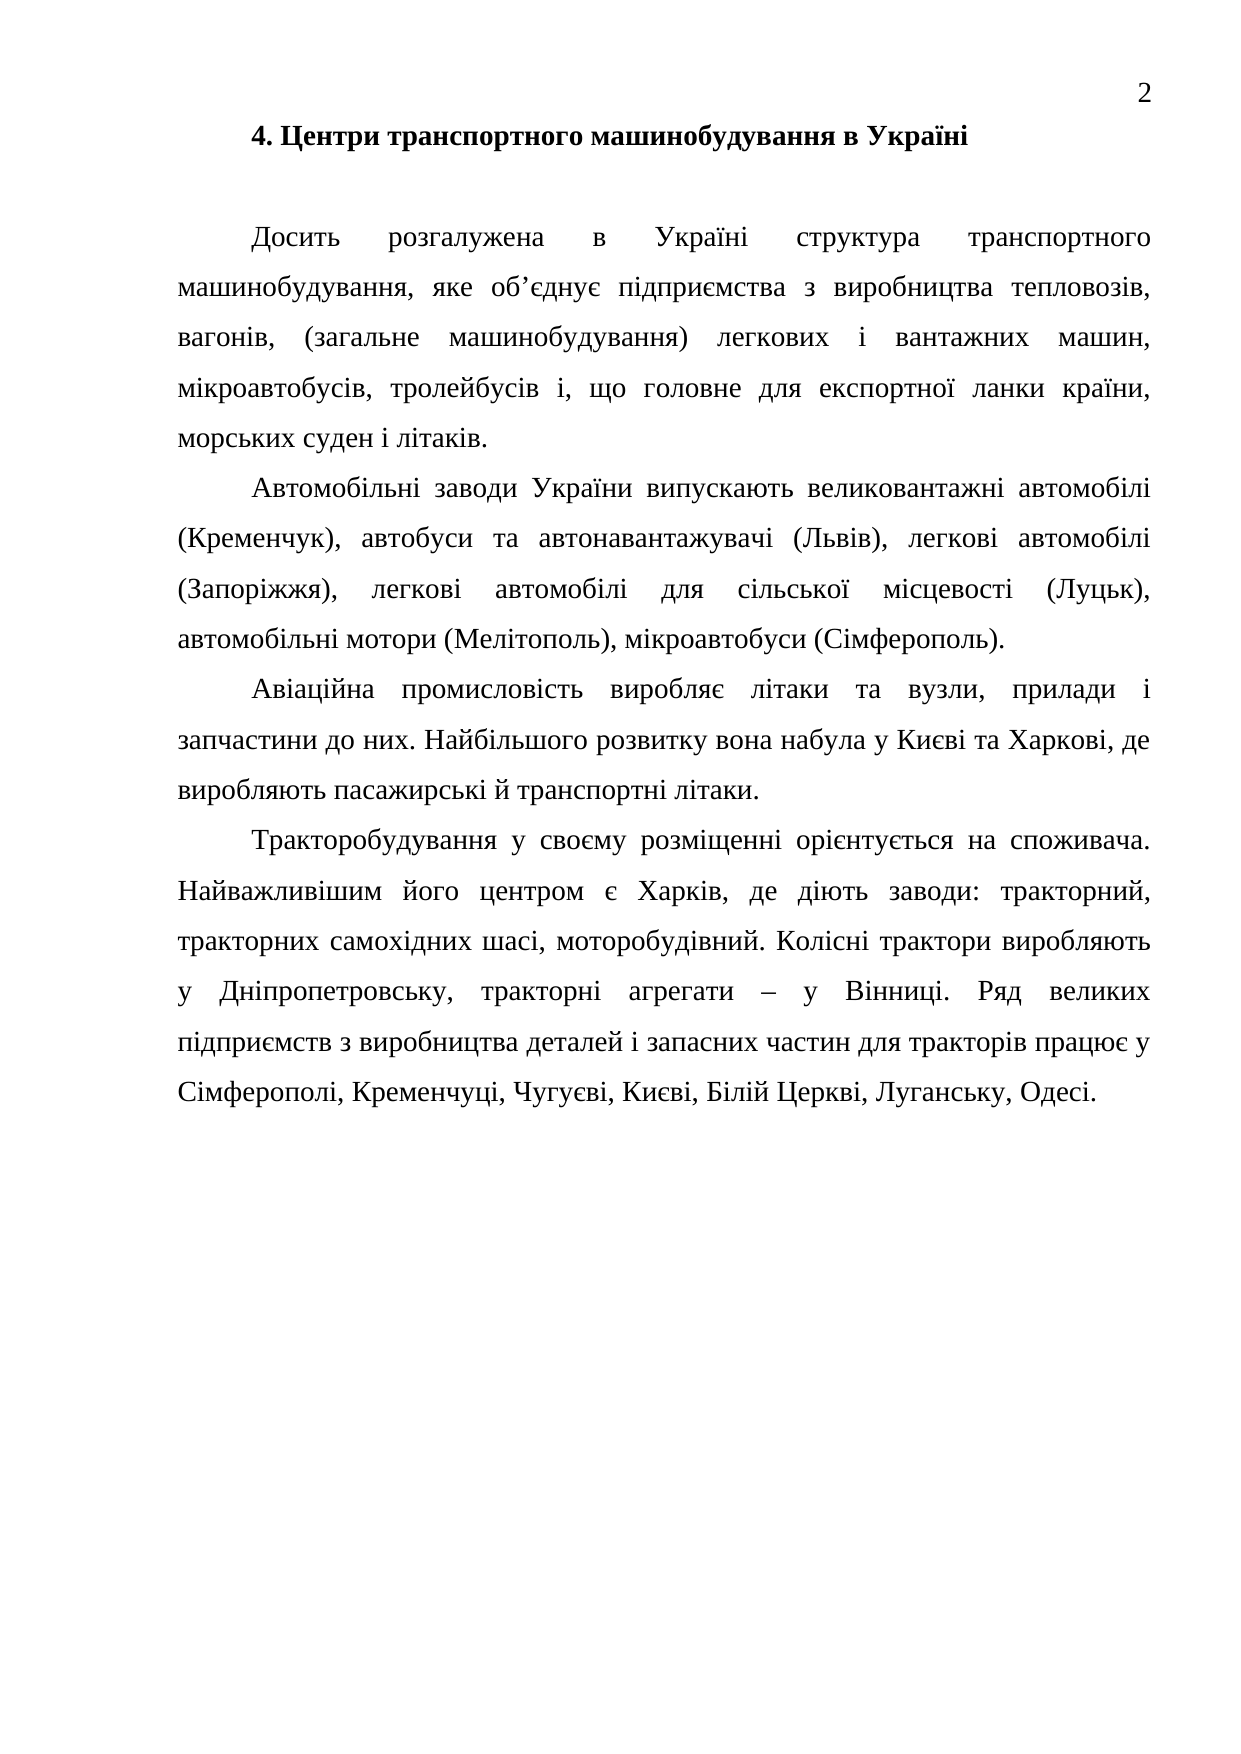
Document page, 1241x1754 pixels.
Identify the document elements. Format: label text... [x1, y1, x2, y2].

text Досить розгалужена в Україні структура транспортного машинобудування, яке об’єднує підприємства з виробництва тепловозів, вагонів, (загальне машинобудування) легкових і вантажних машин, мікроавтобусів, тролейбусів і, що головне для експортної ланки країни, морських суден і літаків. [177, 219, 1152, 453]
text 4. Центри транспортного машинобудування в Україні [177, 118, 1152, 152]
text Тракторобудування у своєму розміщенні орієнтується на споживача. Найважливішим його центром є Харків, де діють заводи: тракторний, тракторних самохідних шасі, моторобудівний. Колісні трактори виробляють у Дніпропетровську, тракторні агрегати – у Вінниці. Ряд великих підприємств з виробництва деталей і запасних частин для тракторів працює у Сімферополі, Кременчуці, Чугуєві, Києві, Білій Церкві, Луганську, Одесі. [177, 822, 1152, 1108]
text Автомобільні заводи України випускають великовантажні автомобілі (Кременчук), автобуси та автонавантажувачі (Львів), легкові автомобілі (Запоріжжя), легкові автомобілі для сільської місцевості (Луцьк), автомобільні мотори (Мелітополь), мікроавтобуси (Сімферополь). [177, 470, 1152, 655]
text Авіаційна промисловість виробляє літаки та вузли, прилади і запчастини до них. Найбільшого розвитку вона набула у Києві та Харкові, де виробляють пасажирські й транспортні літаки. [177, 672, 1152, 806]
